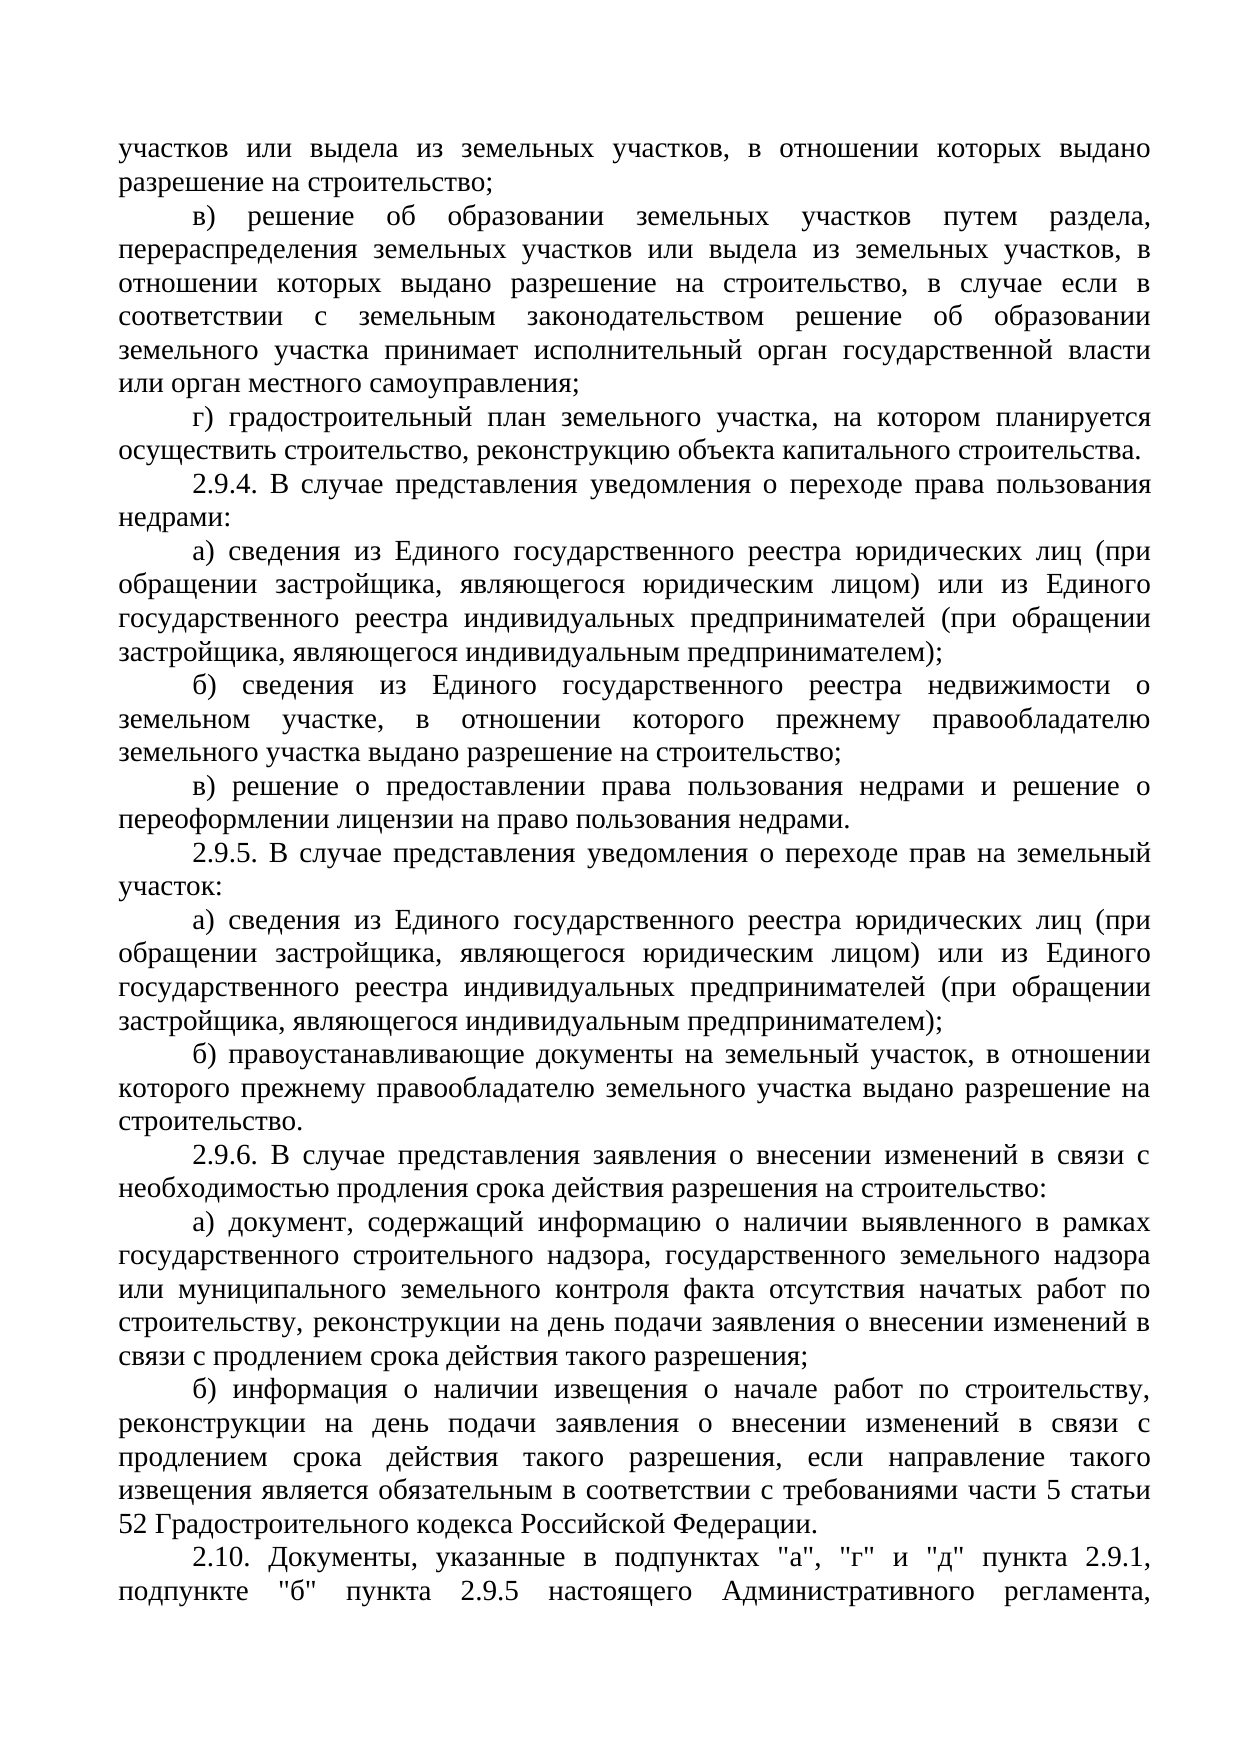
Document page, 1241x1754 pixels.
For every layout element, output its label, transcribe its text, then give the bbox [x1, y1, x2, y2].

text б) информация о наличии извещения о начале работ по строительству, реконструкции на день подачи заявления о внесении изменений в связи с продлением срока действия такого разрешения, если направление такого извещения является обязательным в соответствии с требованиями части 5 статьи 52 Градостроительного кодекса Российской Федерации. [118, 1372, 1152, 1539]
text в) решение о предоставлении права пользования недрами и решение о переоформлении лицензии на право пользования недрами. [118, 768, 1152, 835]
text а) документ, содержащий информацию о наличии выявленного в рамках государственного строительного надзора, государственного земельного надзора или муниципального земельного контроля факта отсутствия начатых работ по строительству, реконструкции на день подачи заявления о внесении изменений в связи с продлением срока действия такого разрешения; [118, 1204, 1152, 1372]
text 2.9.4. В случае представления уведомления о переходе права пользования недрами: [118, 466, 1152, 533]
text а) сведения из Единого государственного реестра юридических лиц (при обращении застройщика, являющегося юридическим лицом) или из Единого государственного реестра индивидуальных предпринимателей (при обращении застройщика, являющегося индивидуальным предпринимателем); [118, 533, 1152, 667]
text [118, 131, 1152, 198]
text б) правоустанавливающие документы на земельный участок, в отношении которого прежнему правообладателю земельного участка выдано разрешение на строительство. [118, 1036, 1152, 1137]
text б) сведения из Единого государственного реестра недвижимости о земельном участке, в отношении которого прежнему правообладателю земельного участка выдано разрешение на строительство; [118, 667, 1152, 768]
text 2.9.5. В случае представления уведомления о переходе прав на земельный участок: [118, 835, 1152, 902]
text а) сведения из Единого государственного реестра юридических лиц (при обращении застройщика, являющегося юридическим лицом) или из Единого государственного реестра индивидуальных предпринимателей (при обращении застройщика, являющегося индивидуальным предпринимателем); [118, 902, 1152, 1036]
text в) решение об образовании земельных участков путем раздела, перераспределения земельных участков или выдела из земельных участков, в отношении которых выдано разрешение на строительство, в случае если в соответствии с земельным законодательством решение об образовании земельного участка принимает исполнительный орган государственной власти или орган местного самоуправления; [118, 198, 1152, 399]
text 2.9.6. В случае представления заявления о внесении изменений в связи с необходимостью продления срока действия разрешения на строительство: [118, 1137, 1152, 1204]
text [118, 1539, 1152, 1606]
text г) градостроительный план земельного участка, на котором планируется осуществить строительство, реконструкцию объекта капитального строительства. [118, 399, 1152, 466]
